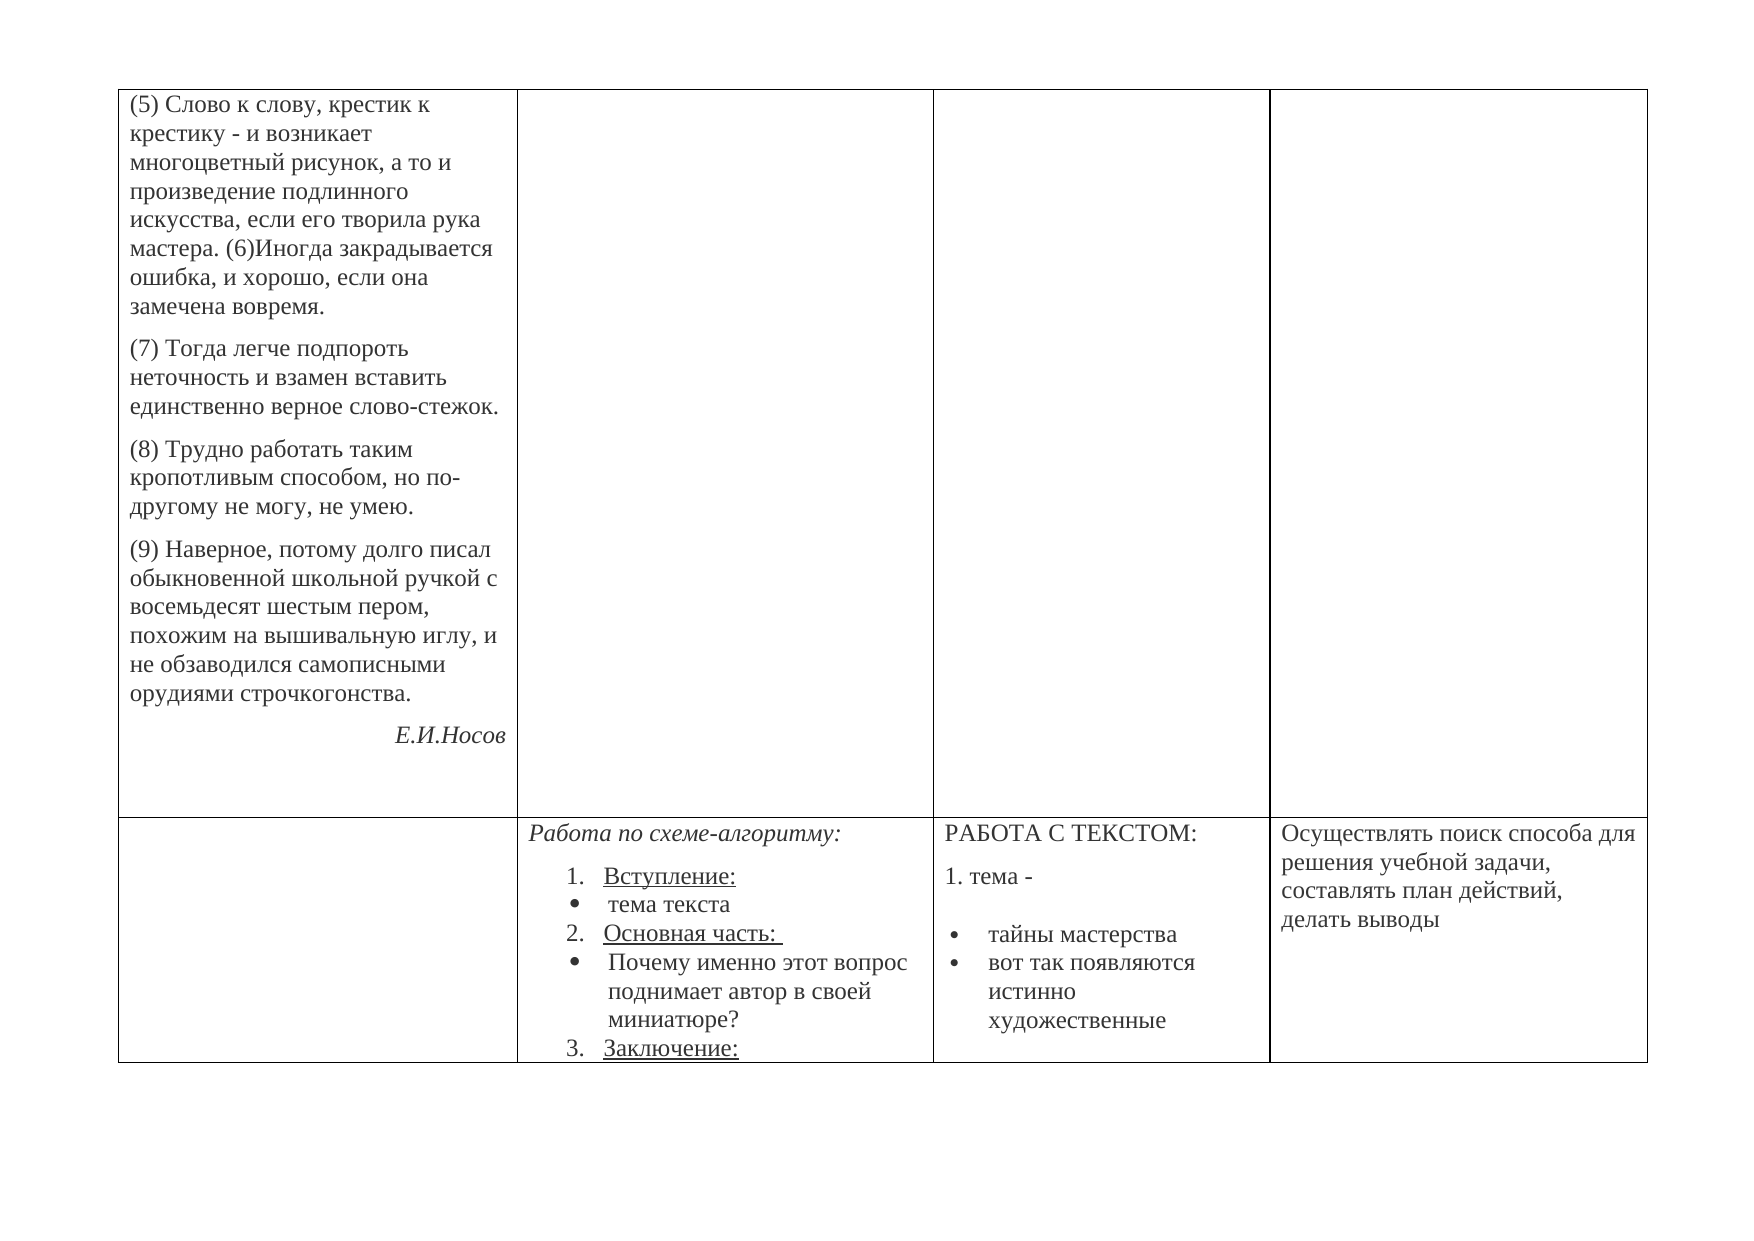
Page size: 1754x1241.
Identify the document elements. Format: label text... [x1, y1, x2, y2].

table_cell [1271, 818, 1647, 1062]
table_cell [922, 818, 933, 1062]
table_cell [518, 90, 933, 817]
table_cell [119, 818, 517, 1062]
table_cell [934, 818, 1269, 1062]
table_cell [119, 90, 517, 817]
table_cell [934, 90, 1269, 817]
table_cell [1271, 90, 1647, 817]
